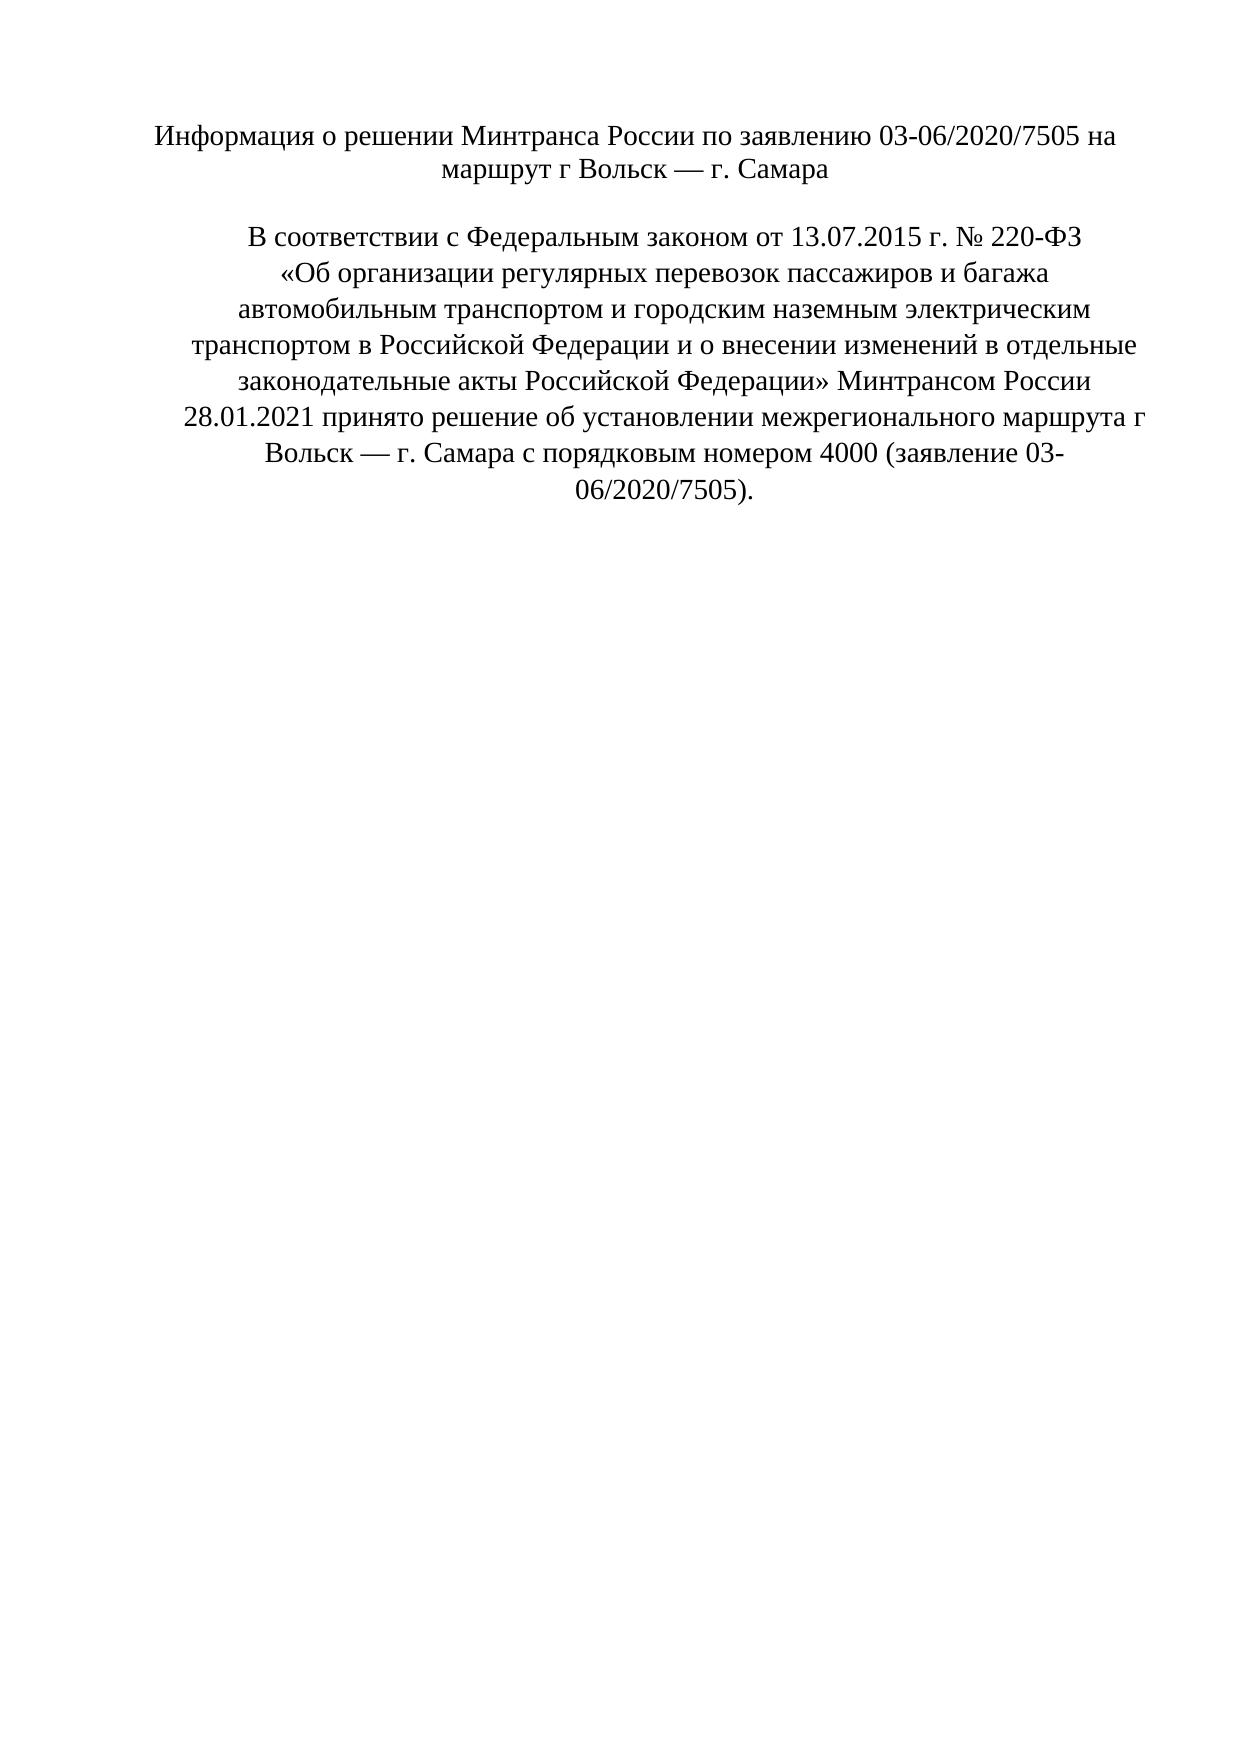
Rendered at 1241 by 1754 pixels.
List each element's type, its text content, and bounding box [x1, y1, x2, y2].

text В соответствии с Федеральным законом от 13.07.2015 г. № 220-ФЗ «Об организации регулярных перевозок пассажиров и багажа автомобильным транспортом и городским наземным электрическим транспортом в Российской Федерации и о внесении изменений в отдельные законодательные акты Российской Федерации» Минтрансом России 28.01.2021 принято решение об установлении межрегионального маршрута г Вольск — г. Самара с порядковым номером 4000 (заявление 03-06/2020/7505). [177, 219, 1152, 505]
text Информация о решении Минтранса России по заявлению 03-06/2020/7505 на маршрут г Вольск — г. Самара [118, 118, 1152, 185]
